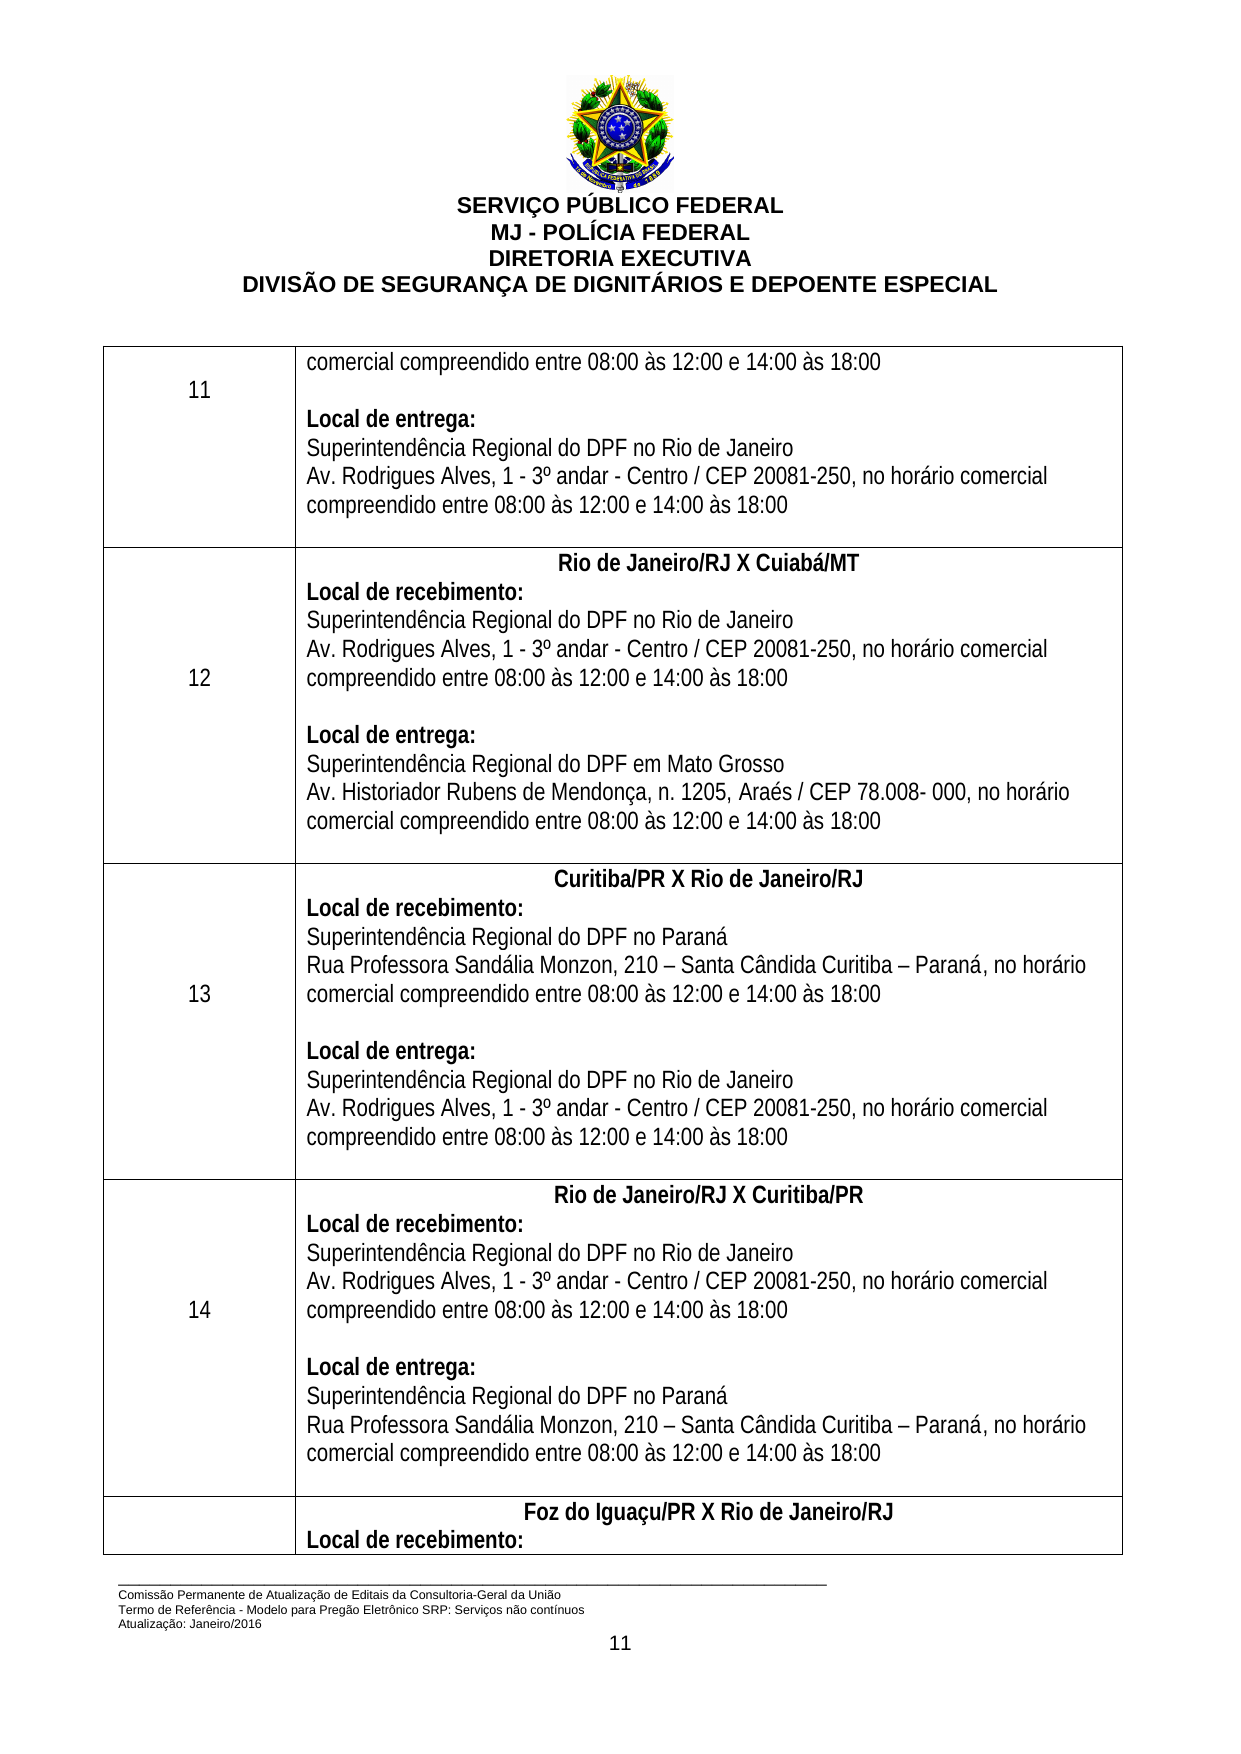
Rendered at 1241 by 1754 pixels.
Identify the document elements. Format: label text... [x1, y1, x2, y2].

table_cell 12 [104, 548, 295, 863]
table_cell Rio de Janeiro/RJ X Cuiabá/MT Local de recebimento: Superintendência Regional do DPF no Rio de Janeiro Av. Rodrigues Alves, 1 - 3º andar - Centro / CEP 20081-250, no horário comercial compreendido entre 08:00 às 12:00 e 14:00 às 18:00 Local de entrega: Superintendência Regional do DPF em Mato Grosso Av. Historiador Rubens de Mendonça, n. 1205, Araés / CEP 78.008- 000, no horário comercial compreendido entre 08:00 às 12:00 e 14:00 às 18:00 [296, 548, 1122, 863]
table_cell Rio de Janeiro/RJ X Curitiba/PR Local de recebimento: Superintendência Regional do DPF no Rio de Janeiro Av. Rodrigues Alves, 1 - 3º andar - Centro / CEP 20081-250, no horário comercial compreendido entre 08:00 às 12:00 e 14:00 às 18:00 Local de entrega: Superintendência Regional do DPF no Paraná Rua Professora Sandália Monzon, 210 – Santa Cândida Curitiba – Paraná, no horário comercial compreendido entre 08:00 às 12:00 e 14:00 às 18:00 [296, 1180, 1122, 1496]
table_cell 15 [104, 1497, 295, 1554]
picture [566, 75, 674, 193]
table_cell 14 [104, 1180, 295, 1496]
table_cell Curitiba/PR X Rio de Janeiro/RJ Local de recebimento: Superintendência Regional do DPF no Paraná Rua Professora Sandália Monzon, 210 – Santa Cândida Curitiba – Paraná, no horário comercial compreendido entre 08:00 às 12:00 e 14:00 às 18:00 Local de entrega: Superintendência Regional do DPF no Rio de Janeiro Av. Rodrigues Alves, 1 - 3º andar - Centro / CEP 20081-250, no horário comercial compreendido entre 08:00 às 12:00 e 14:00 às 18:00 [296, 864, 1122, 1179]
table_cell 13 [104, 864, 295, 1179]
table_cell 11 [104, 347, 295, 547]
